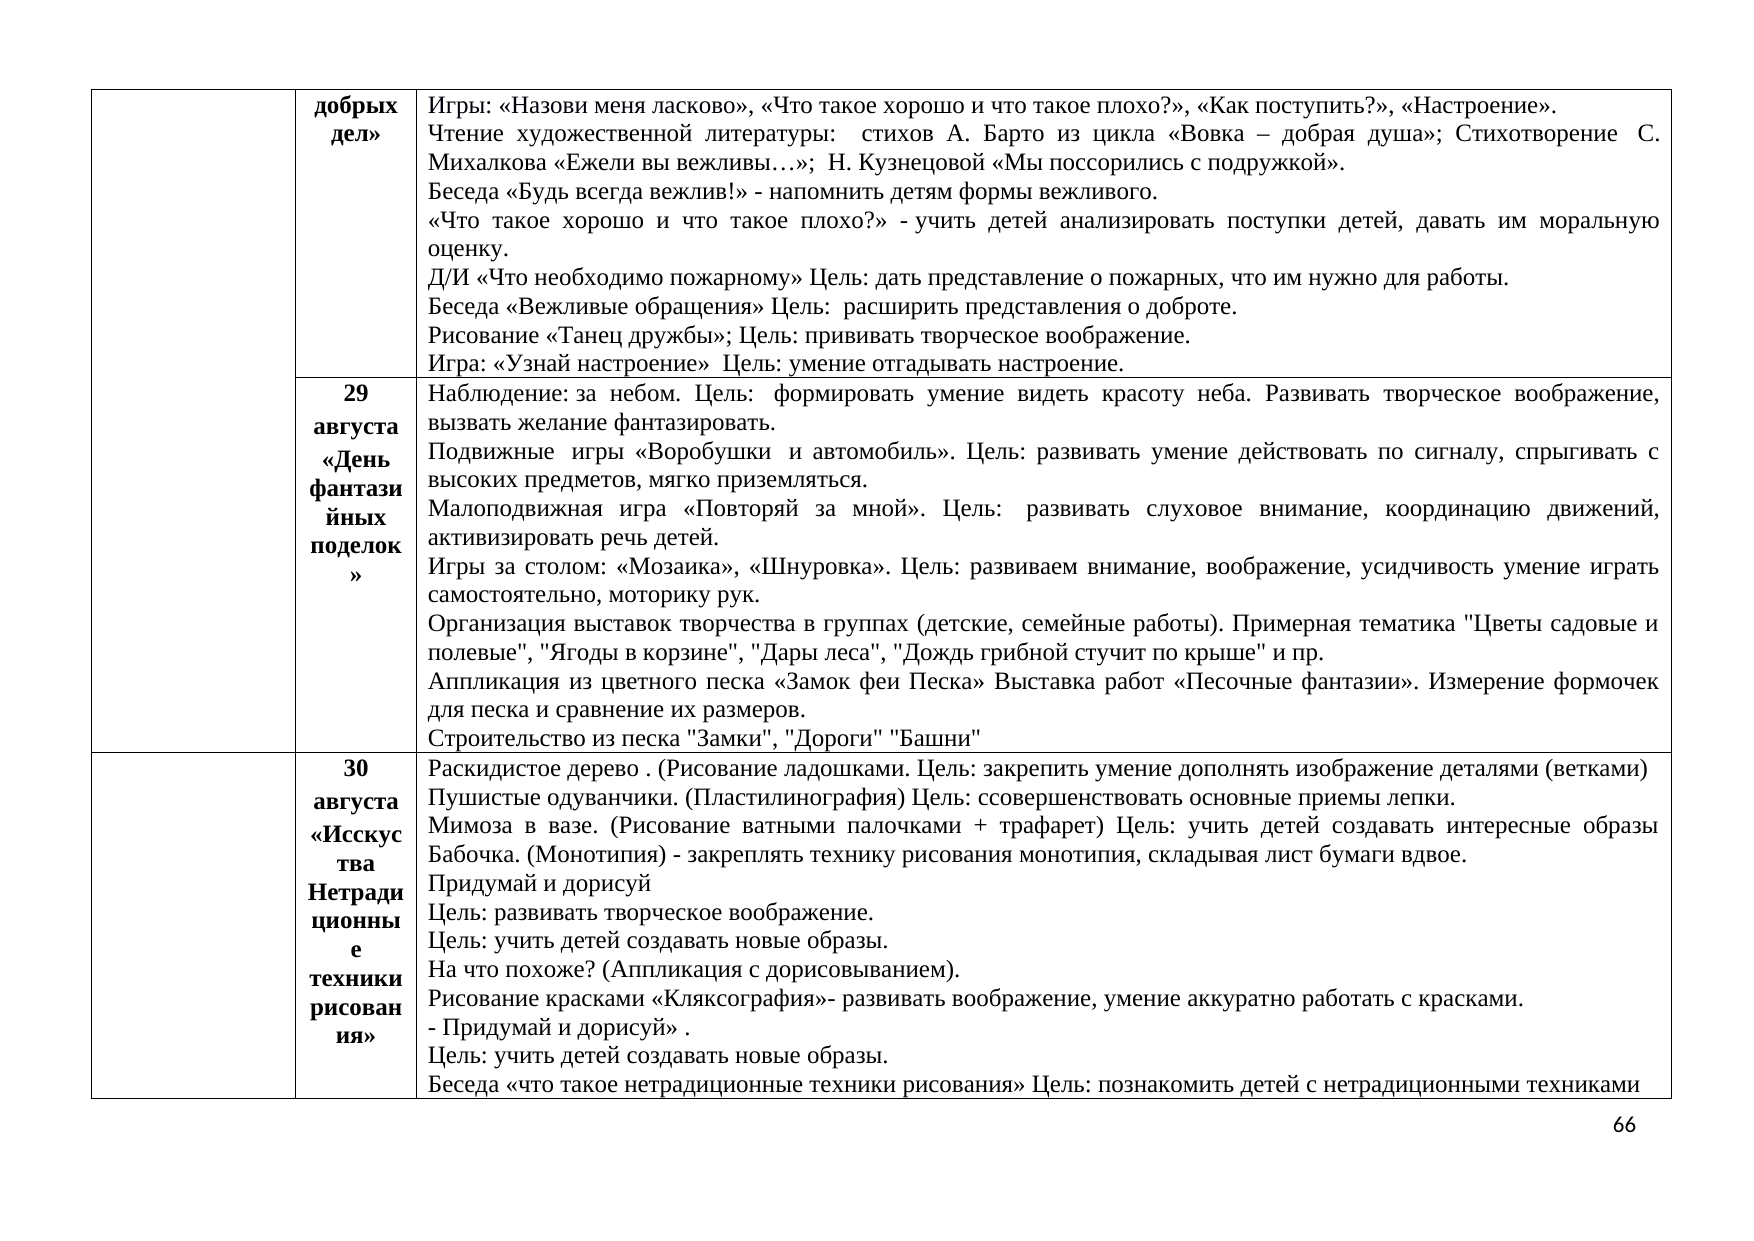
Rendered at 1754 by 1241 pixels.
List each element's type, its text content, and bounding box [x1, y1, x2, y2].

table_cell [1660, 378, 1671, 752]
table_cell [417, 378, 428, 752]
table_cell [417, 753, 1671, 1098]
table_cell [417, 90, 1671, 377]
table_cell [296, 90, 416, 377]
table_cell [92, 753, 295, 1098]
table_cell 29 августа «День фантазийных поделок» [296, 378, 416, 752]
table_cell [296, 753, 416, 1098]
